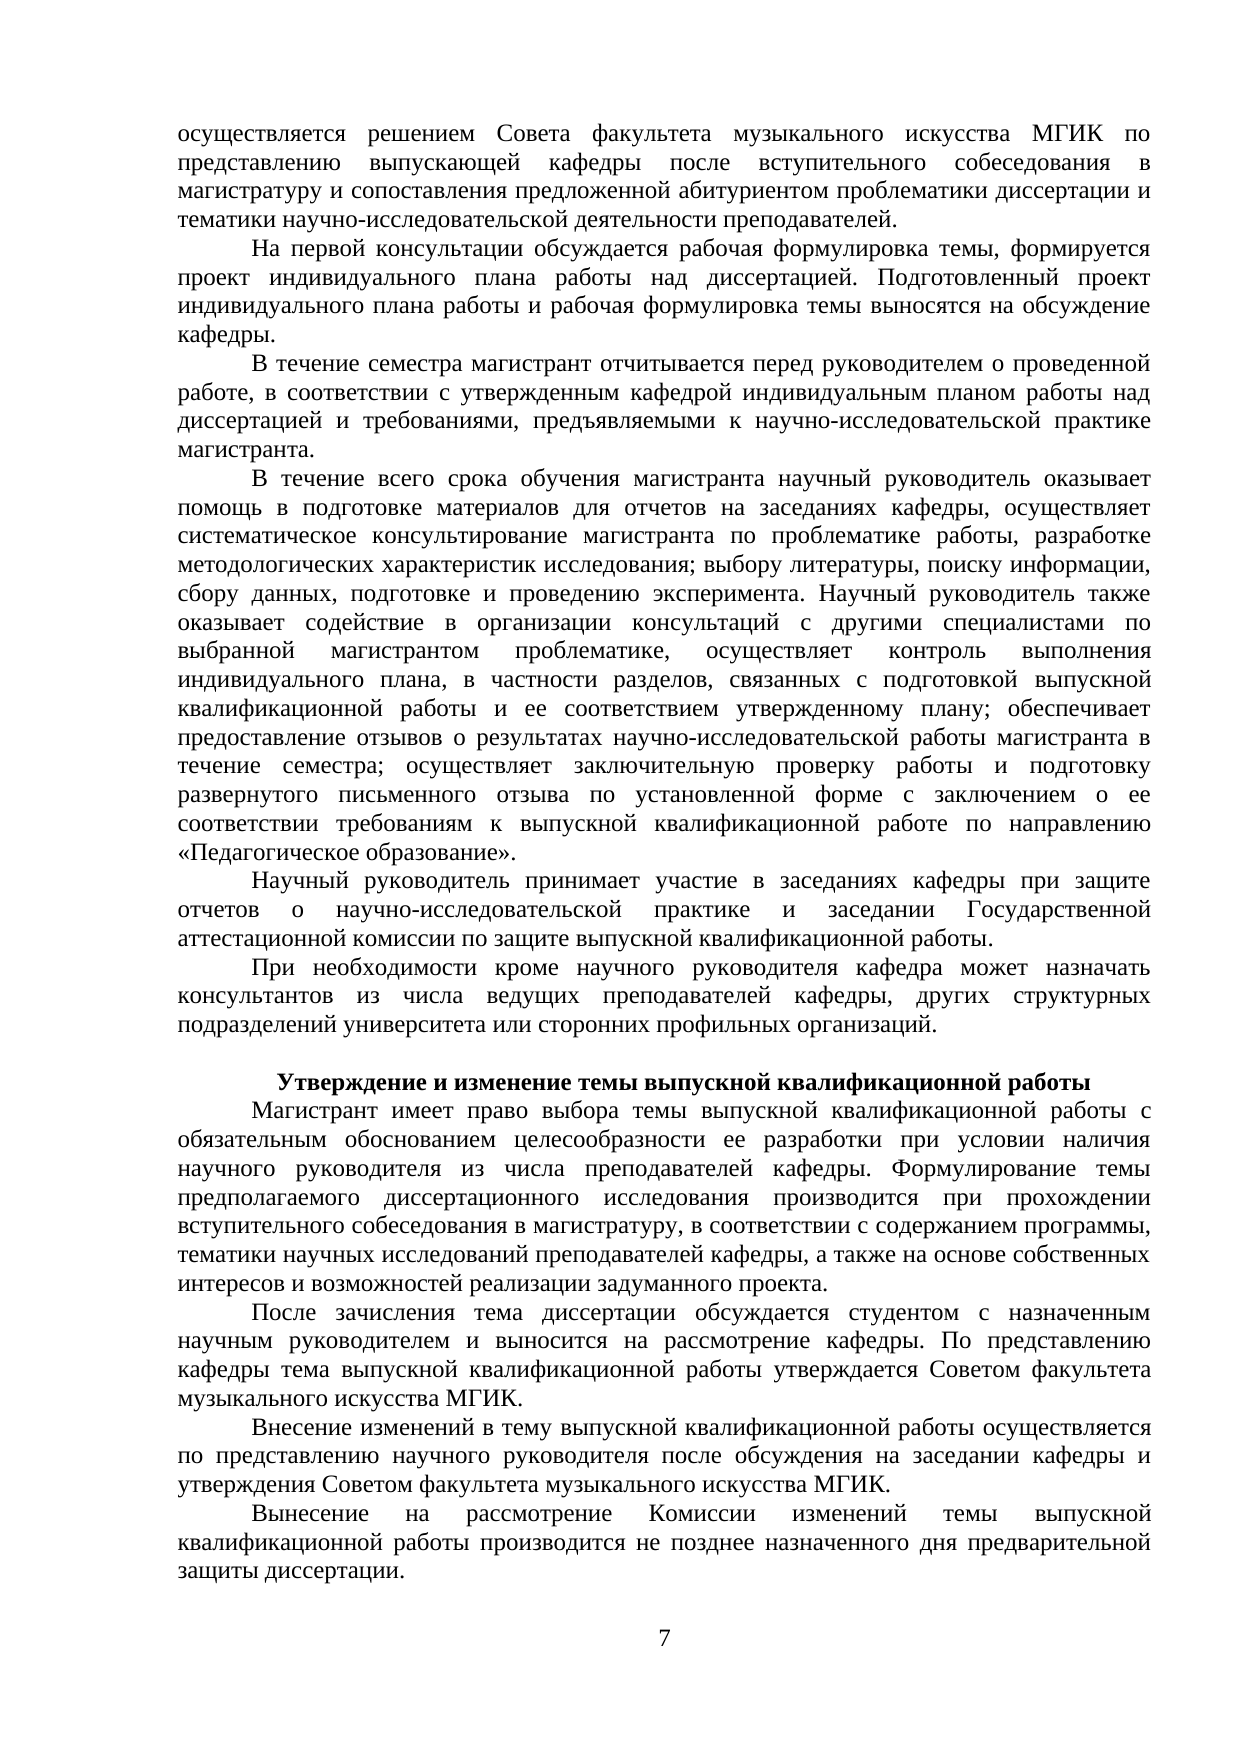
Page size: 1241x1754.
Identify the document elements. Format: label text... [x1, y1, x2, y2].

text В течение семестра магистрант отчитывается перед руководителем о проведенной работе, в соответствии с утвержденным кафедрой индивидуальным планом работы над диссертацией и требованиями, предъявляемыми к научно-исследовательской практике магистранта. [177, 348, 1152, 463]
text Магистрант имеет право выбора темы выпускной квалификационной работы с обязательным обоснованием целесообразности ее разработки при условии наличия научного руководителя из числа преподавателей кафедры. Формулирование темы предполагаемого диссертационного исследования производится при прохождении вступительного собеседования в магистратуру, в соответствии с содержанием программы, тематики научных исследований преподавателей кафедры, а также на основе собственных интересов и возможностей реализации задуманного проекта. [177, 1096, 1152, 1297]
text После зачисления тема диссертации обсуждается студентом с назначенным научным руководителем и выносится на рассмотрение кафедры. По представлению кафедры тема выпускной квалификационной работы утверждается Советом факультета музыкального искусства МГИК. [177, 1297, 1152, 1412]
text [177, 118, 1152, 233]
text Научный руководитель принимает участие в заседаниях кафедры при защите отчетов о научно-исследовательской практике и заседании Государственной аттестационной комиссии по защите выпускной квалификационной работы. [177, 866, 1152, 952]
text Вынесение на рассмотрение Комиссии изменений темы выпускной квалификационной работы производится не позднее назначенного дня предварительной защиты диссертации. [177, 1498, 1152, 1584]
text Утверждение и изменение темы выпускной квалификационной работы [177, 1067, 1152, 1096]
text На первой консультации обсуждается рабочая формулировка темы, формируется проект индивидуального плана работы над диссертацией. Подготовленный проект индивидуального плана работы и рабочая формулировка темы выносятся на обсуждение кафедры. [177, 233, 1152, 348]
text В течение всего срока обучения магистранта научный руководитель оказывает помощь в подготовке материалов для отчетов на заседаниях кафедры, осуществляет систематическое консультирование магистранта по проблематике работы, разработке методологических характеристик исследования; выбору литературы, поиску информации, сбору данных, подготовке и проведению эксперимента. Научный руководитель также оказывает содействие в организации консультаций с другими специалистами по выбранной магистрантом проблематике, осуществляет контроль выполнения индивидуального плана, в частности разделов, связанных с подготовкой выпускной квалификационной работы и ее соответствием утвержденному плану; обеспечивает предоставление отзывов о результатах научно-исследовательской работы магистранта в течение семестра; осуществляет заключительную проверку работы и подготовку развернутого письменного отзыва по установленной форме с заключением о ее соответствии требованиям к выпускной квалификационной работе по направлению «Педагогическое образование». [177, 463, 1152, 866]
text При необходимости кроме научного руководителя кафедра может назначать консультантов из числа ведущих преподавателей кафедры, других структурных подразделений университета или сторонних профильных организаций. [177, 952, 1152, 1038]
text Внесение изменений в тему выпускной квалификационной работы осуществляется по представлению научного руководителя после обсуждения на заседании кафедры и утверждения Советом факультета музыкального искусства МГИК. [177, 1412, 1152, 1498]
